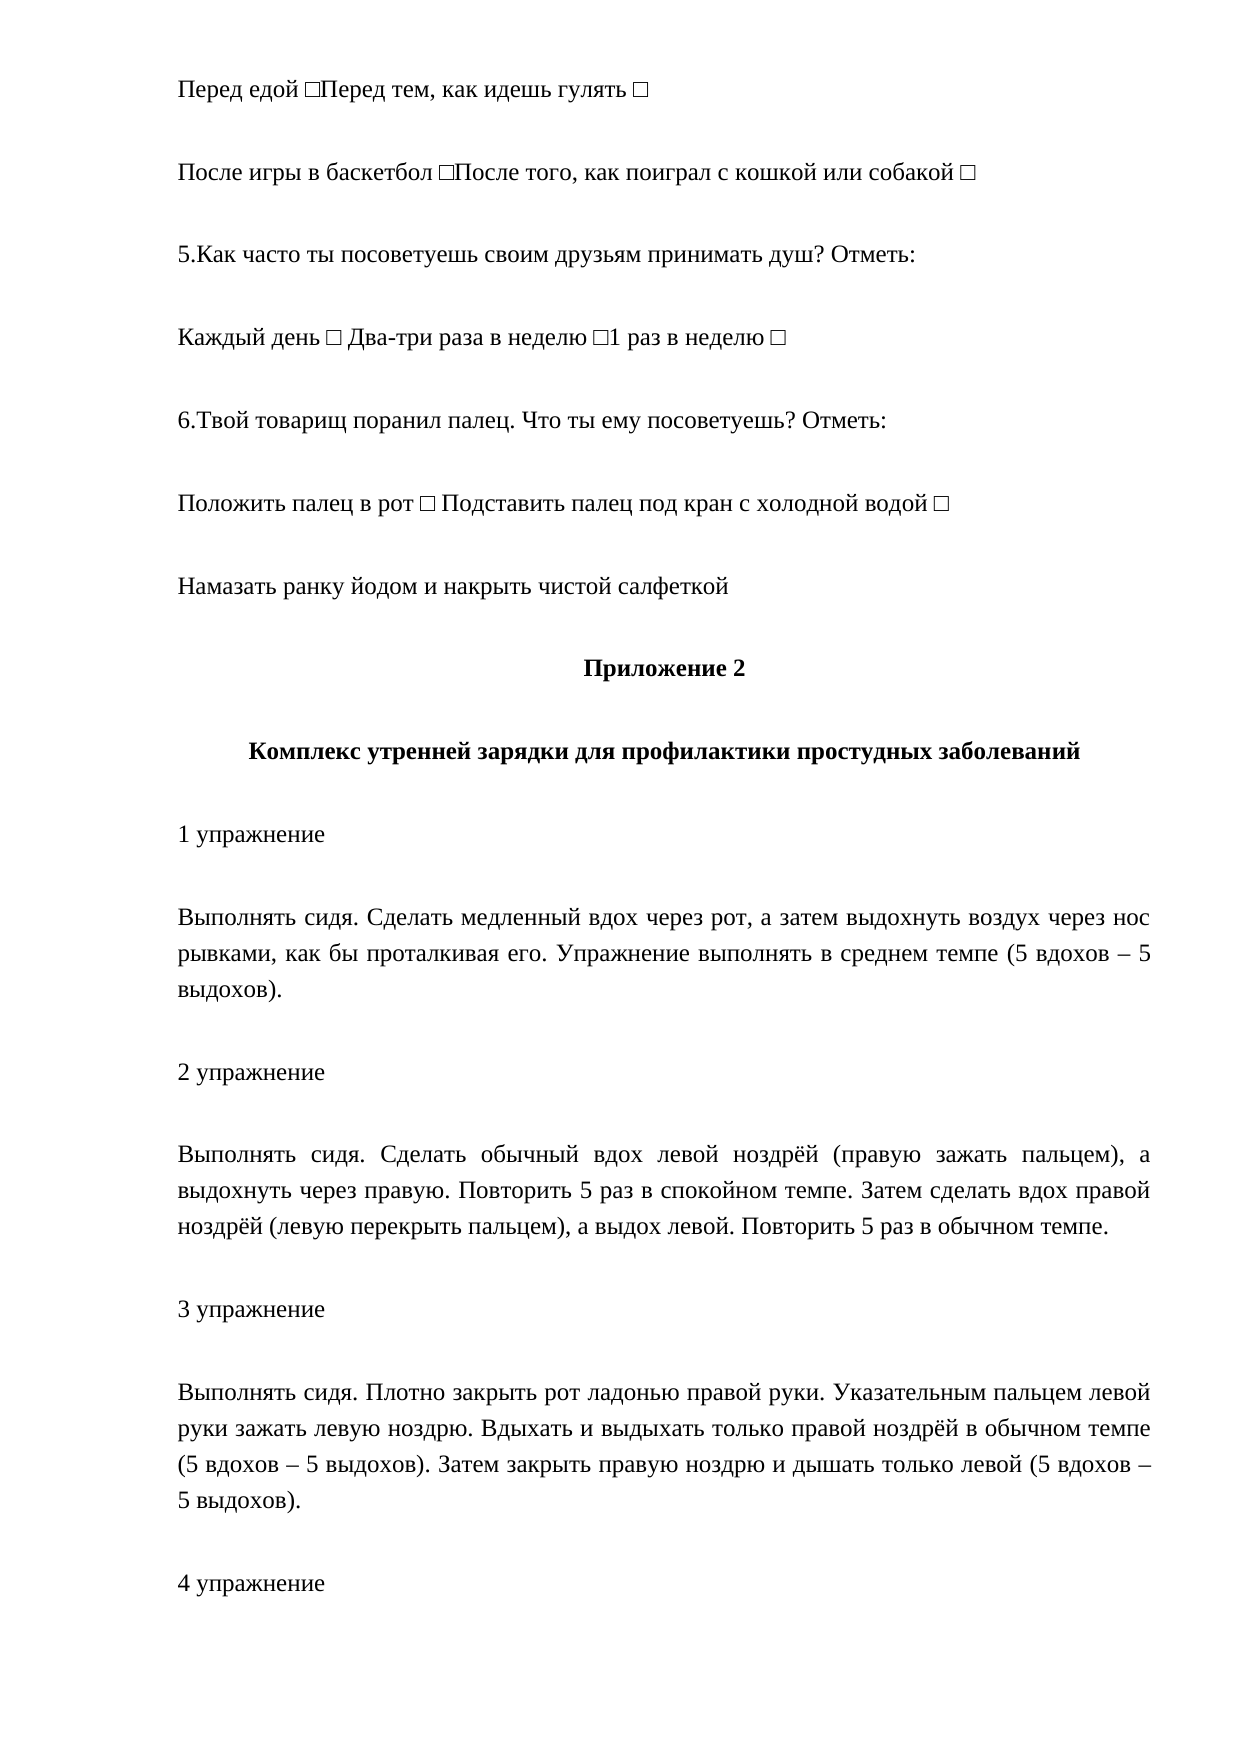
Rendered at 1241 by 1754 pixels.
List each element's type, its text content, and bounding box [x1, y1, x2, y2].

text 3 упражнение [177, 1294, 1152, 1323]
text Каждый день □ Два-три раза в неделю □1 раз в неделю □ [177, 322, 1152, 351]
text После игры в баскетбол □После того, как поиграл с кошкой или собакой □ [177, 157, 1152, 185]
text Перед едой □Перед тем, как идешь гулять □ [177, 74, 1152, 103]
text Положить палец в рот □ Подставить палец под кран с холодной водой □ [177, 488, 1152, 517]
text 5.Как часто ты посоветуешь своим друзьям принимать душ? Отметь: [177, 239, 1152, 268]
text 4 упражнение [177, 1568, 1152, 1596]
text Приложение 2 [177, 653, 1152, 682]
text Намазать ранку йодом и накрыть чистой салфеткой [177, 571, 1152, 599]
text 2 упражнение [177, 1057, 1152, 1085]
text 6.Твой товарищ поранил палец. Что ты ему посоветуешь? Отметь: [177, 405, 1152, 434]
text Выполнять сидя. Плотно закрыть рот ладонью правой руки. Указательным пальцем левой руки зажать левую ноздрю. Вдыхать и выдыхать только правой ноздрёй в обычном темпе (5 вдохов – 5 выдохов). Затем закрыть правую ноздрю и дышать только левой (5 вдохов – 5 выдохов). [177, 1377, 1152, 1513]
text Выполнять сидя. Сделать обычный вдох левой ноздрёй (правую зажать пальцем), а выдохнуть через правую. Повторить 5 раз в спокойном темпе. Затем сделать вдох правой ноздрёй (левую перекрыть пальцем), а выдох левой. Повторить 5 раз в обычном темпе. [177, 1139, 1152, 1240]
text Выполнять сидя. Сделать медленный вдох через рот, а затем выдохнуть воздух через нос рывками, как бы проталкивая его. Упражнение выполнять в среднем темпе (5 вдохов – 5 выдохов). [177, 902, 1152, 1003]
text 1 упражнение [177, 819, 1152, 848]
text Комплекс утренней зарядки для профилактики простудных заболеваний [177, 736, 1152, 765]
